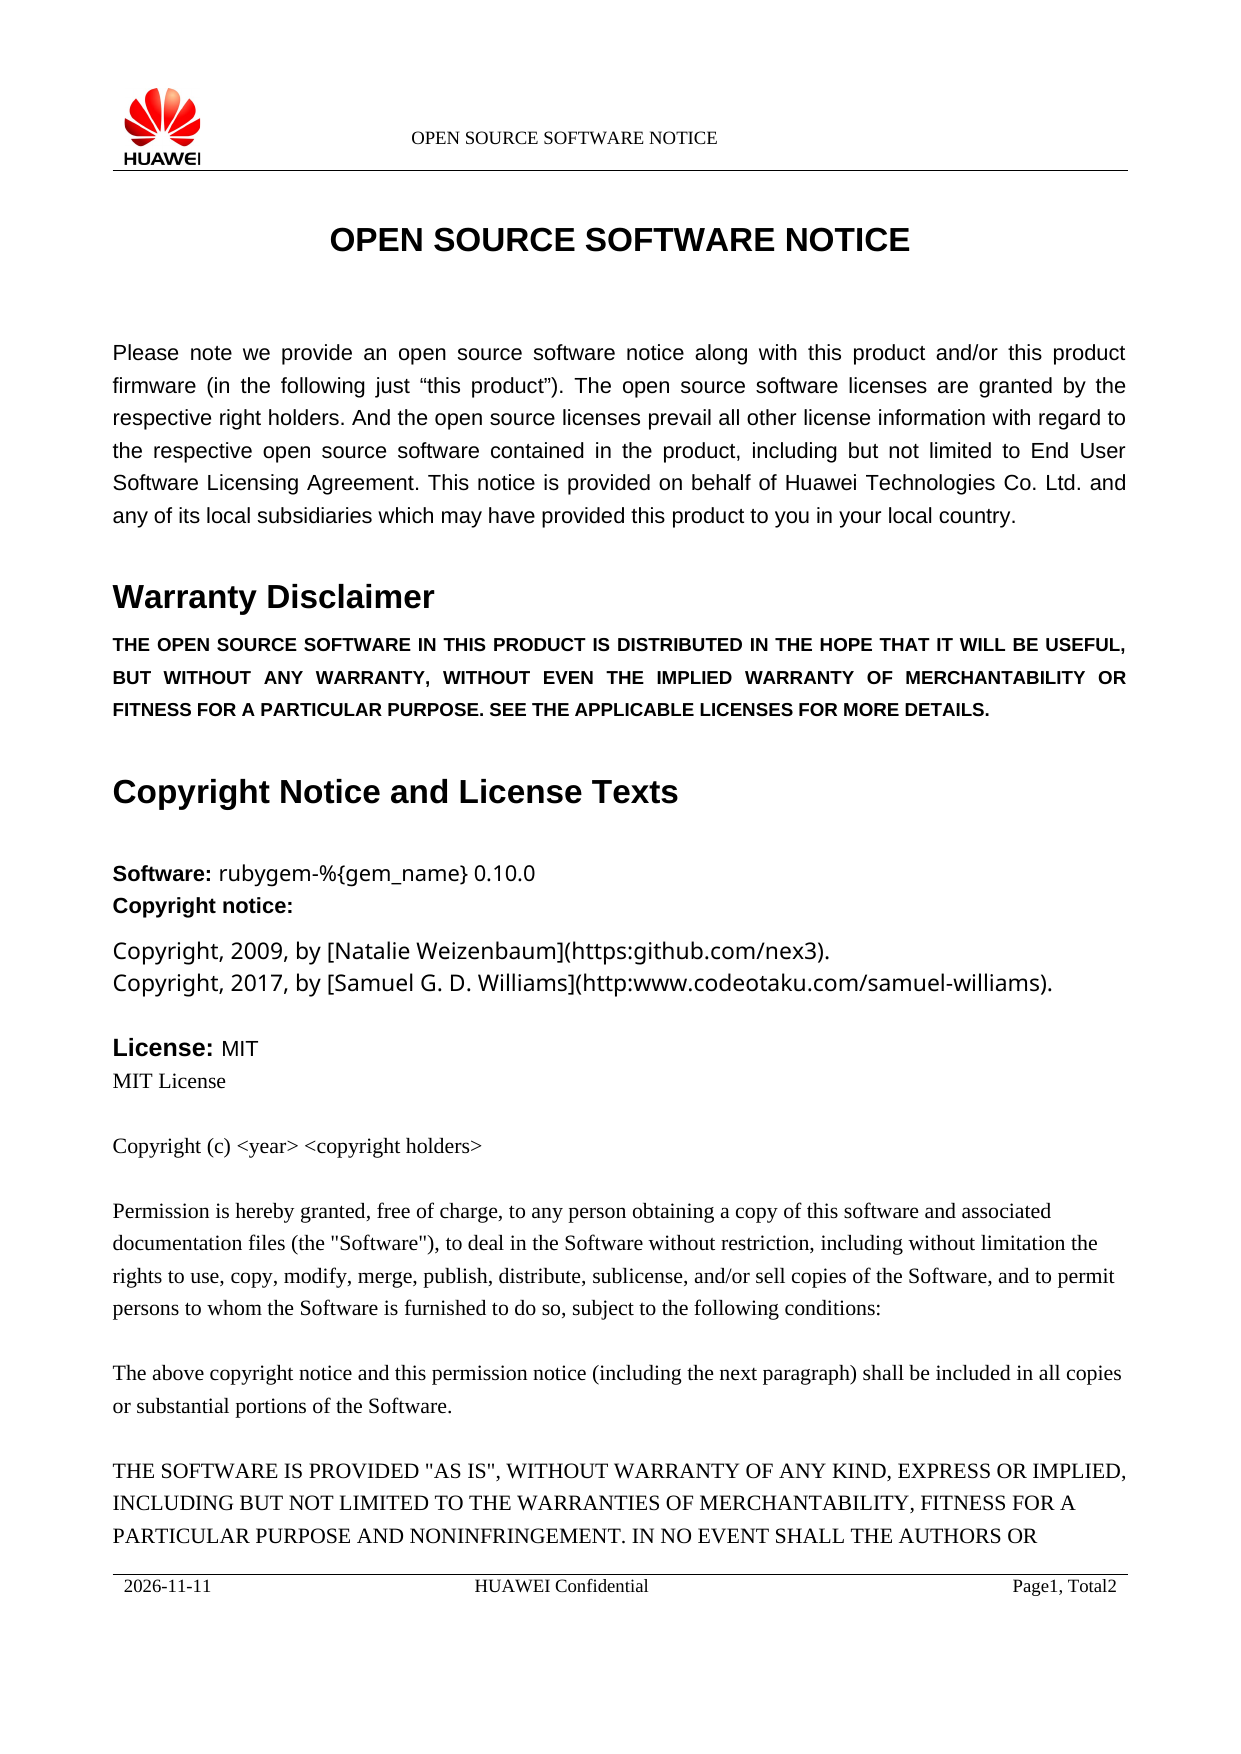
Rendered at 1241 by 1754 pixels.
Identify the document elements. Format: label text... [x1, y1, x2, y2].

text Copyright Notice and License Texts [112, 759, 1128, 824]
text Warranty Disclaimer [112, 564, 1128, 629]
title Software: rubygem-%{gem_name} 0.10.0 [112, 856, 1128, 889]
text License: MIT [112, 1031, 1128, 1064]
text Please note we provide an open source software notice along with this product and/or this product firmware (in the following just “this product”). The open source software licenses are granted by the respective right holders. And the open source licenses prevail all other license information with regard to the respective open source software contained in the product, including but not limited to End User Software Licensing Agreement. This notice is provided on behalf of Huawei Technologies Co. Ltd. and any of its local subsidiaries which may have provided this product to you in your local country. [112, 336, 1128, 531]
text Copyright notice: [112, 889, 1128, 921]
text The open source software in this product is distributed in the hope that it will be useful, but WITHOUT ANY WARRANTY, without even the implied warranty of MERCHANTABILITY or FITNESS FOR A PARTICULAR PURPOSE. See the applicable licenses for more details. [112, 629, 1128, 726]
picture [124, 88, 201, 165]
text OPEN SOURCE SOFTWARE NOTICE [112, 206, 1128, 271]
text Copyright, 2009, by [Natalie Weizenbaum](https:github.com/nex3). Copyright, 2017, by [Samuel G. D. Williams](http:www.codeotaku.com/samuel-williams). [112, 934, 1128, 1031]
